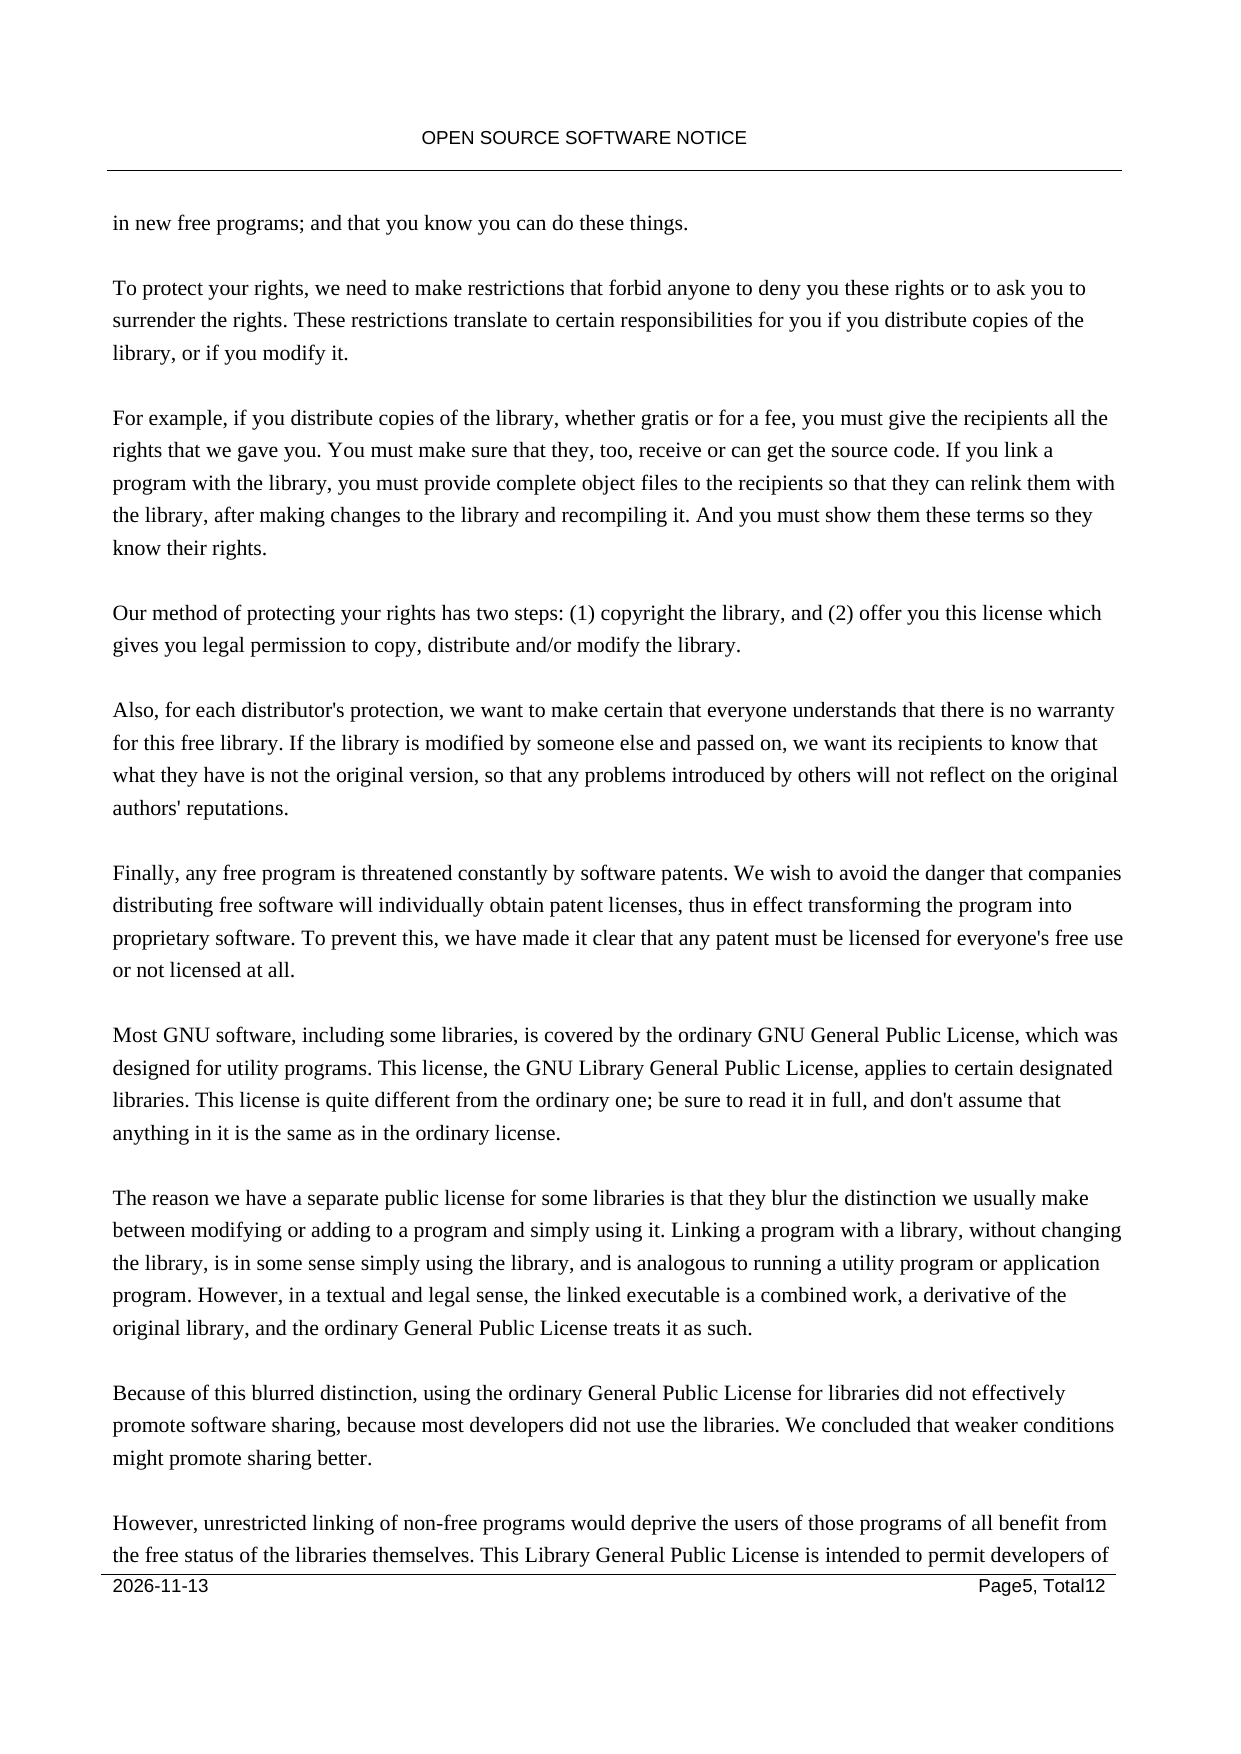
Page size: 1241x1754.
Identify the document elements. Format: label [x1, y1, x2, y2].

text [112, 206, 1128, 1571]
